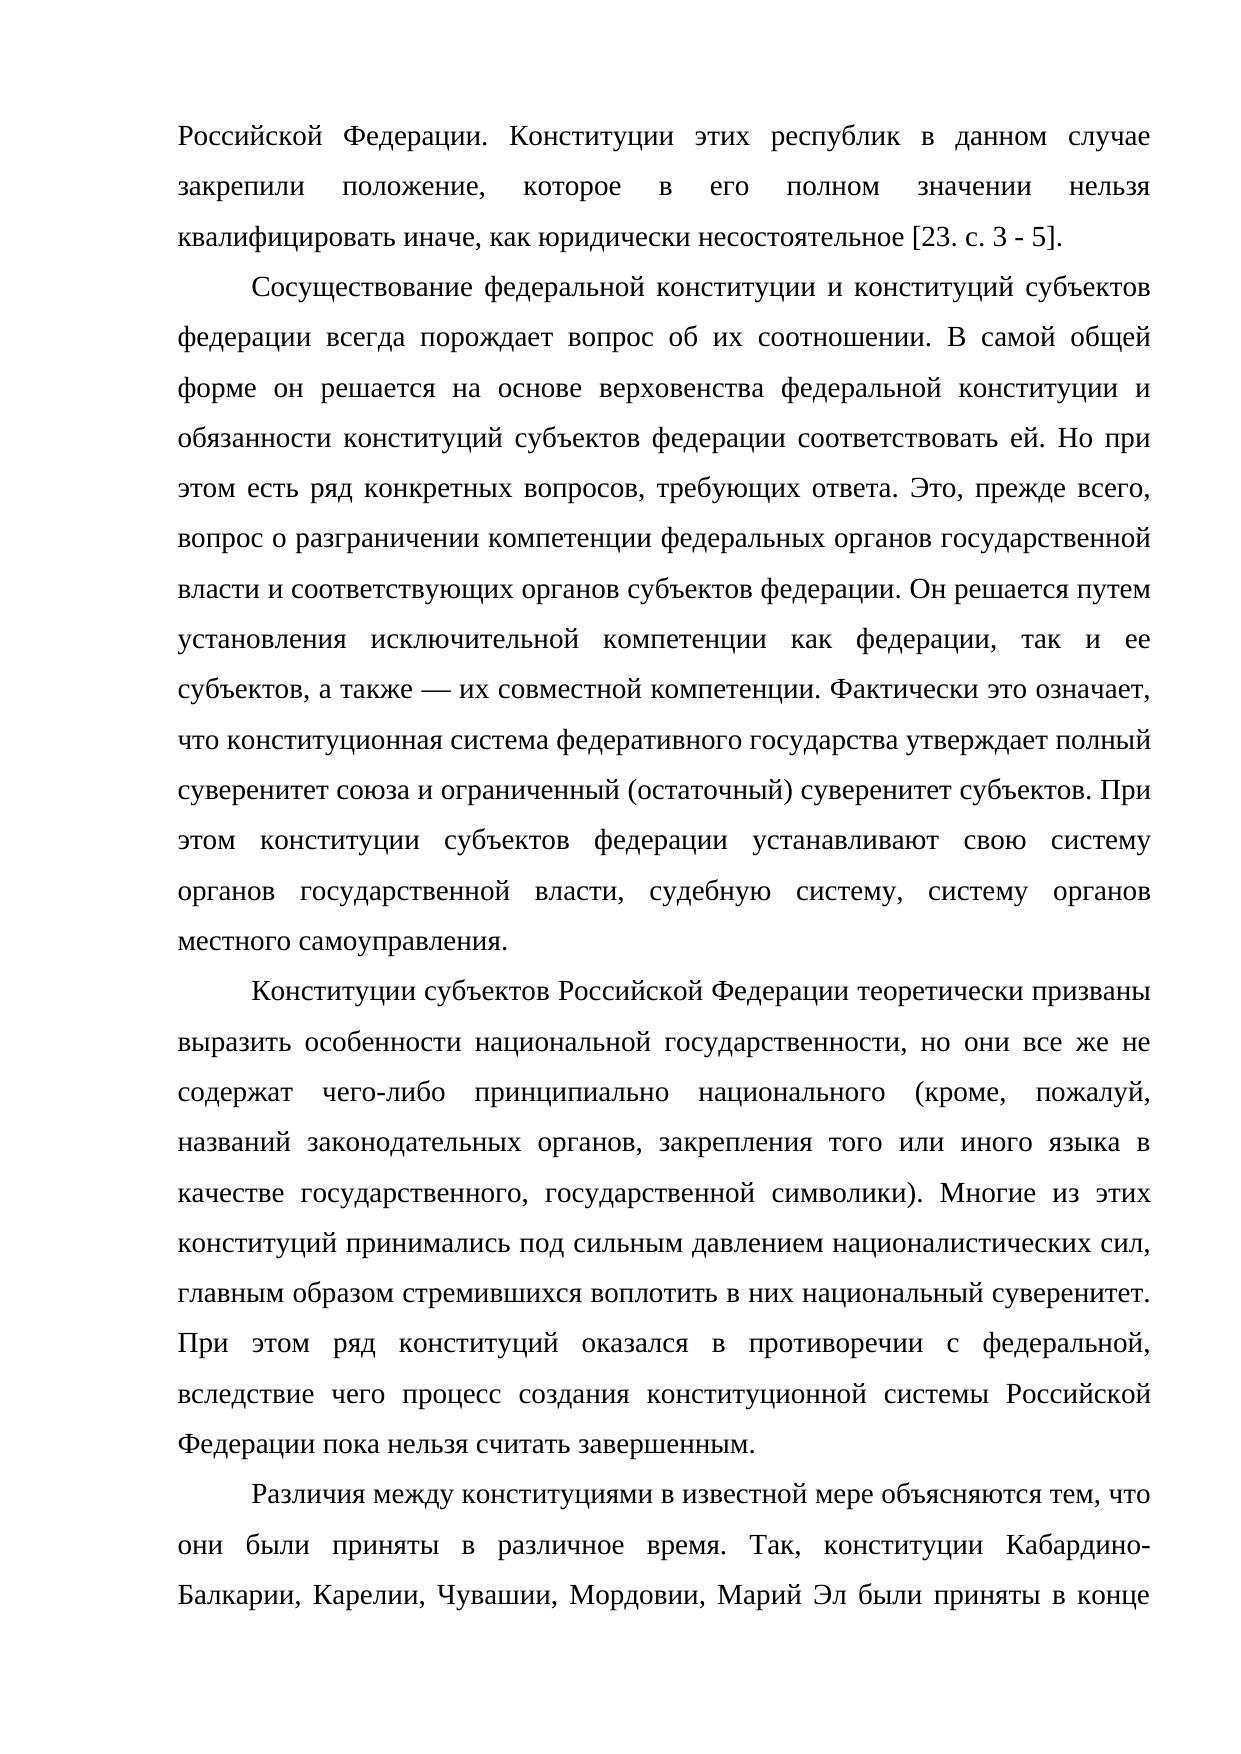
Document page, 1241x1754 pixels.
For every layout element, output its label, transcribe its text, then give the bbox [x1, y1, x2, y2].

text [177, 1477, 1152, 1611]
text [177, 118, 1152, 252]
text Конституции субъектов Российской Федерации теоретически призваны выразить особенности национальной государственности, но они все же не содержат чего-либо принципиально национального (кроме, пожалуй, названий законодательных органов, закрепления того или иного языка в качестве государственного, государственной символики). Многие из этих конституций принимались под сильным давлением националистических сил, главным образом стремившихся воплотить в них национальный суверенитет. При этом ряд конституций оказался в противоречии с федеральной, вследствие чего процесс создания конституционной системы Российской Федерации пока нельзя считать завершенным. [177, 973, 1152, 1460]
text Сосуществование федеральной конституции и конституций субъектов федерации всегда порождает вопрос об их соотношении. В самой общей форме он решается на основе верховенства федеральной конституции и обязанности конституций субъектов федерации соответствовать ей. Но при этом есть ряд конкретных вопросов, требующих ответа. Это, прежде всего, вопрос о разграничении компетенции федеральных органов государственной власти и соответствующих органов субъектов федерации. Он решается путем установления исключительной компетенции как федерации, так и ее субъектов, а также — их совместной компетенции. Фактически это означает, что конституционная система федеративного государства утверждает полный суверенитет союза и ограниченный (остаточный) суверенитет субъектов. При этом конституции субъектов федерации устанавливают свою систему органов государственной власти, судебную систему, систему органов местного самоуправления. [177, 269, 1152, 957]
